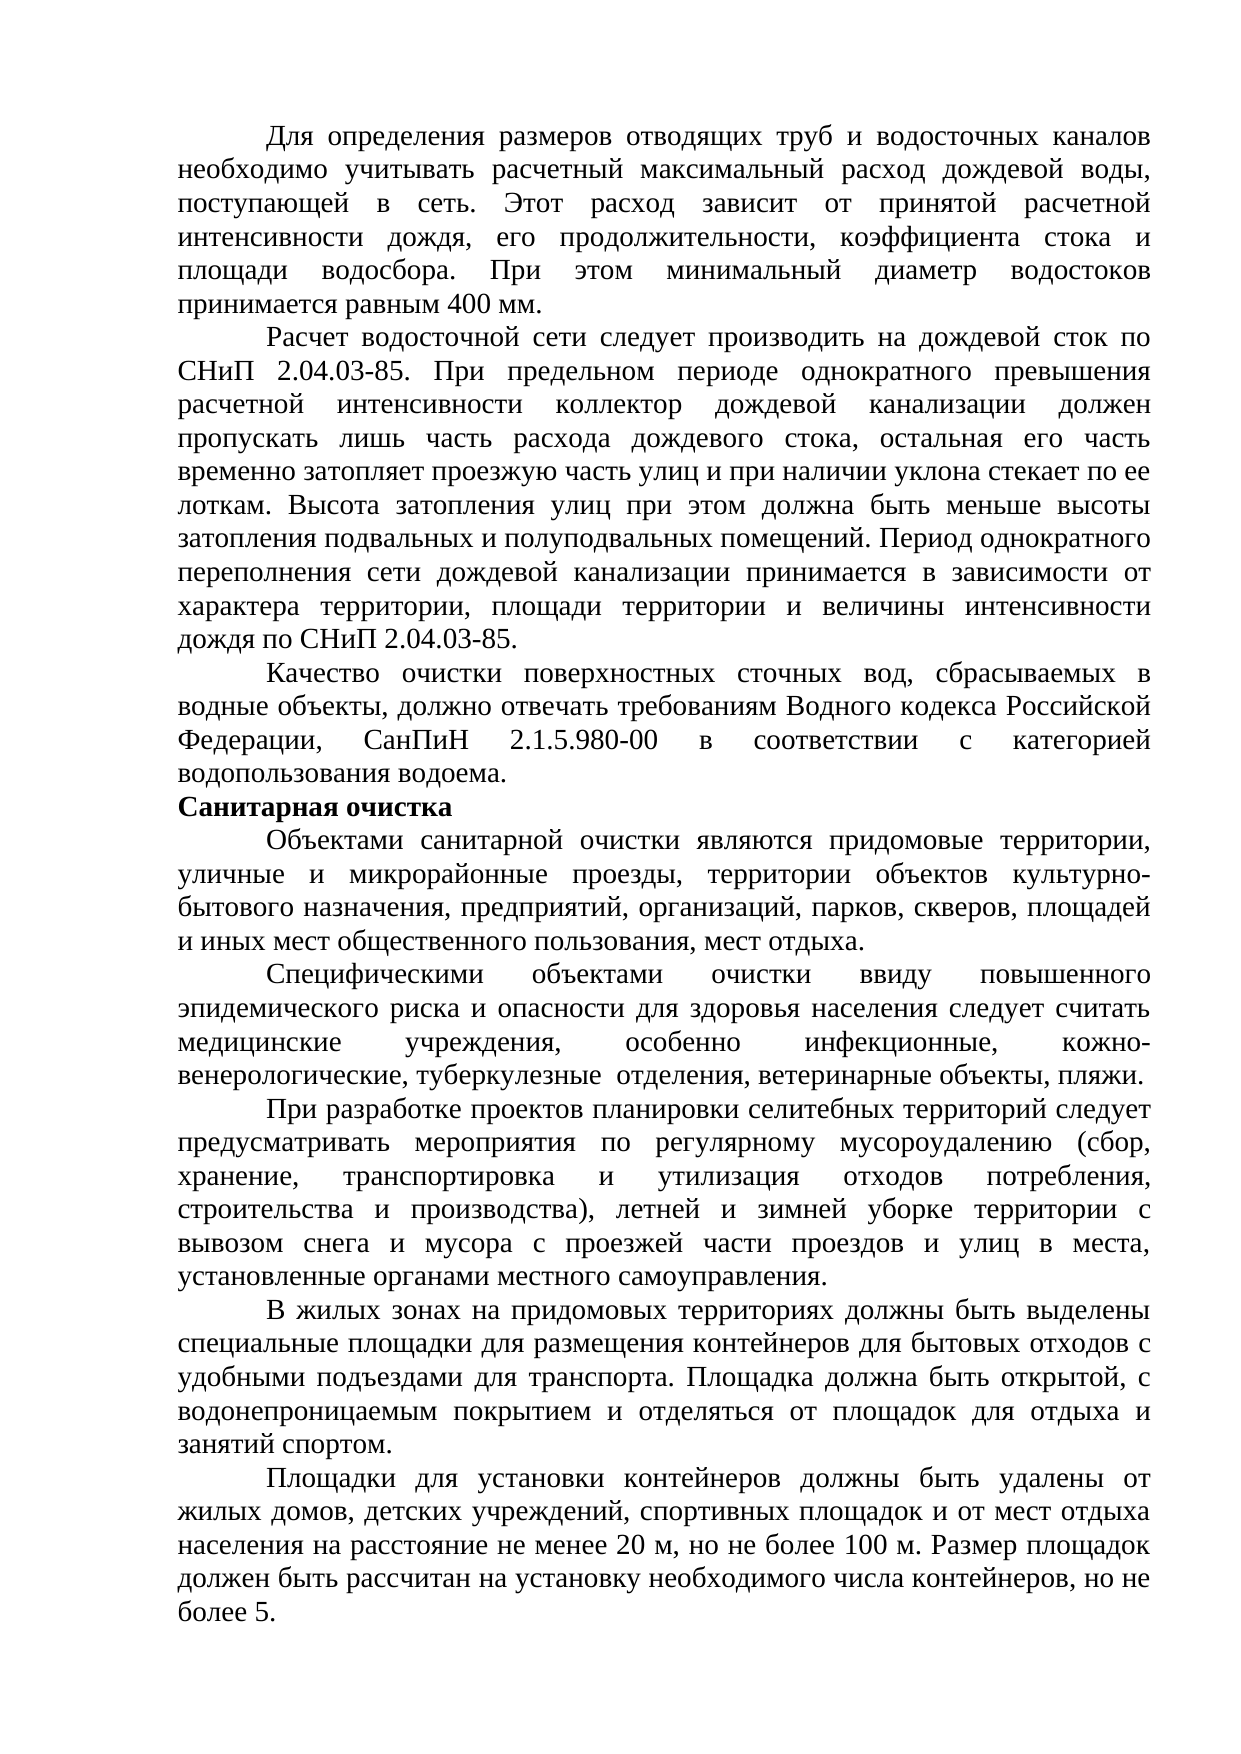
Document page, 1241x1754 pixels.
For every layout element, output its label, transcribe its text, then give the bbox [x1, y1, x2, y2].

text При разработке проектов планировки селитебных территорий следует предусматривать мероприятия по регулярному мусороудалению (сбор, хранение, транспортировка и утилизация отходов потребления, строительства и производства), летней и зимней уборке территории с вывозом снега и мусора с проезжей части проездов и улиц в места, установленные органами местного самоуправления. [177, 1091, 1152, 1292]
text Для определения размеров отводящих труб и водосточных каналов необходимо учитывать расчетный максимальный расход дождевой воды, поступающей в сеть. Этот расход зависит от принятой расчетной интенсивности дождя, его продолжительности, коэффициента стока и площади водосбора. При этом минимальный диаметр водостоков принимается равным 400 мм. [177, 118, 1152, 319]
text Санитарная очистка [177, 789, 1152, 822]
text Специфическими объектами очистки ввиду повышенного эпидемического риска и опасности для здоровья населения следует считать медицинские учреждения, особенно инфекционные, кожно-венерологические, туберкулезные отделения, ветеринарные объекты, пляжи. [177, 957, 1152, 1091]
text Объектами санитарной очистки являются придомовые территории, уличные и микрорайонные проезды, территории объектов культурно-бытового назначения, предприятий, организаций, парков, скверов, площадей и иных мест общественного пользования, мест отдыха. [177, 822, 1152, 957]
text В жилых зонах на придомовых территориях должны быть выделены специальные площадки для размещения контейнеров для бытовых отходов с удобными подъездами для транспорта. Площадка должна быть открытой, с водонепроницаемым покрытием и отделяться от площадок для отдыха и занятий спортом. [177, 1292, 1152, 1460]
text Расчет водосточной сети следует производить на дождевой сток по СНиП 2.04.03-85. При предельном периоде однократного превышения расчетной интенсивности коллектор дождевой канализации должен пропускать лишь часть расхода дождевого стока, остальная его часть временно затопляет проезжую часть улиц и при наличии уклона стекает по ее лоткам. Высота затопления улиц при этом должна быть меньше высоты затопления подвальных и полуподвальных помещений. Период однократного переполнения сети дождевой канализации принимается в зависимости от характера территории, площади территории и величины интенсивности дождя по СНиП 2.04.03-85. [177, 319, 1152, 655]
text Качество очистки поверхностных сточных вод, сбрасываемых в водные объекты, должно отвечать требованиям Водного кодекса Российской Федерации, СанПиН 2.1.5.980-00 в соответствии с категорией водопользования водоема. [177, 655, 1152, 789]
text Площадки для установки контейнеров должны быть удалены от жилых домов, детских учреждений, спортивных площадок и от мест отдыха населения на расстояние не менее 20 м, но не более 100 м. Размер площадок должен быть рассчитан на установку необходимого числа контейнеров, но не более 5. [177, 1460, 1152, 1627]
